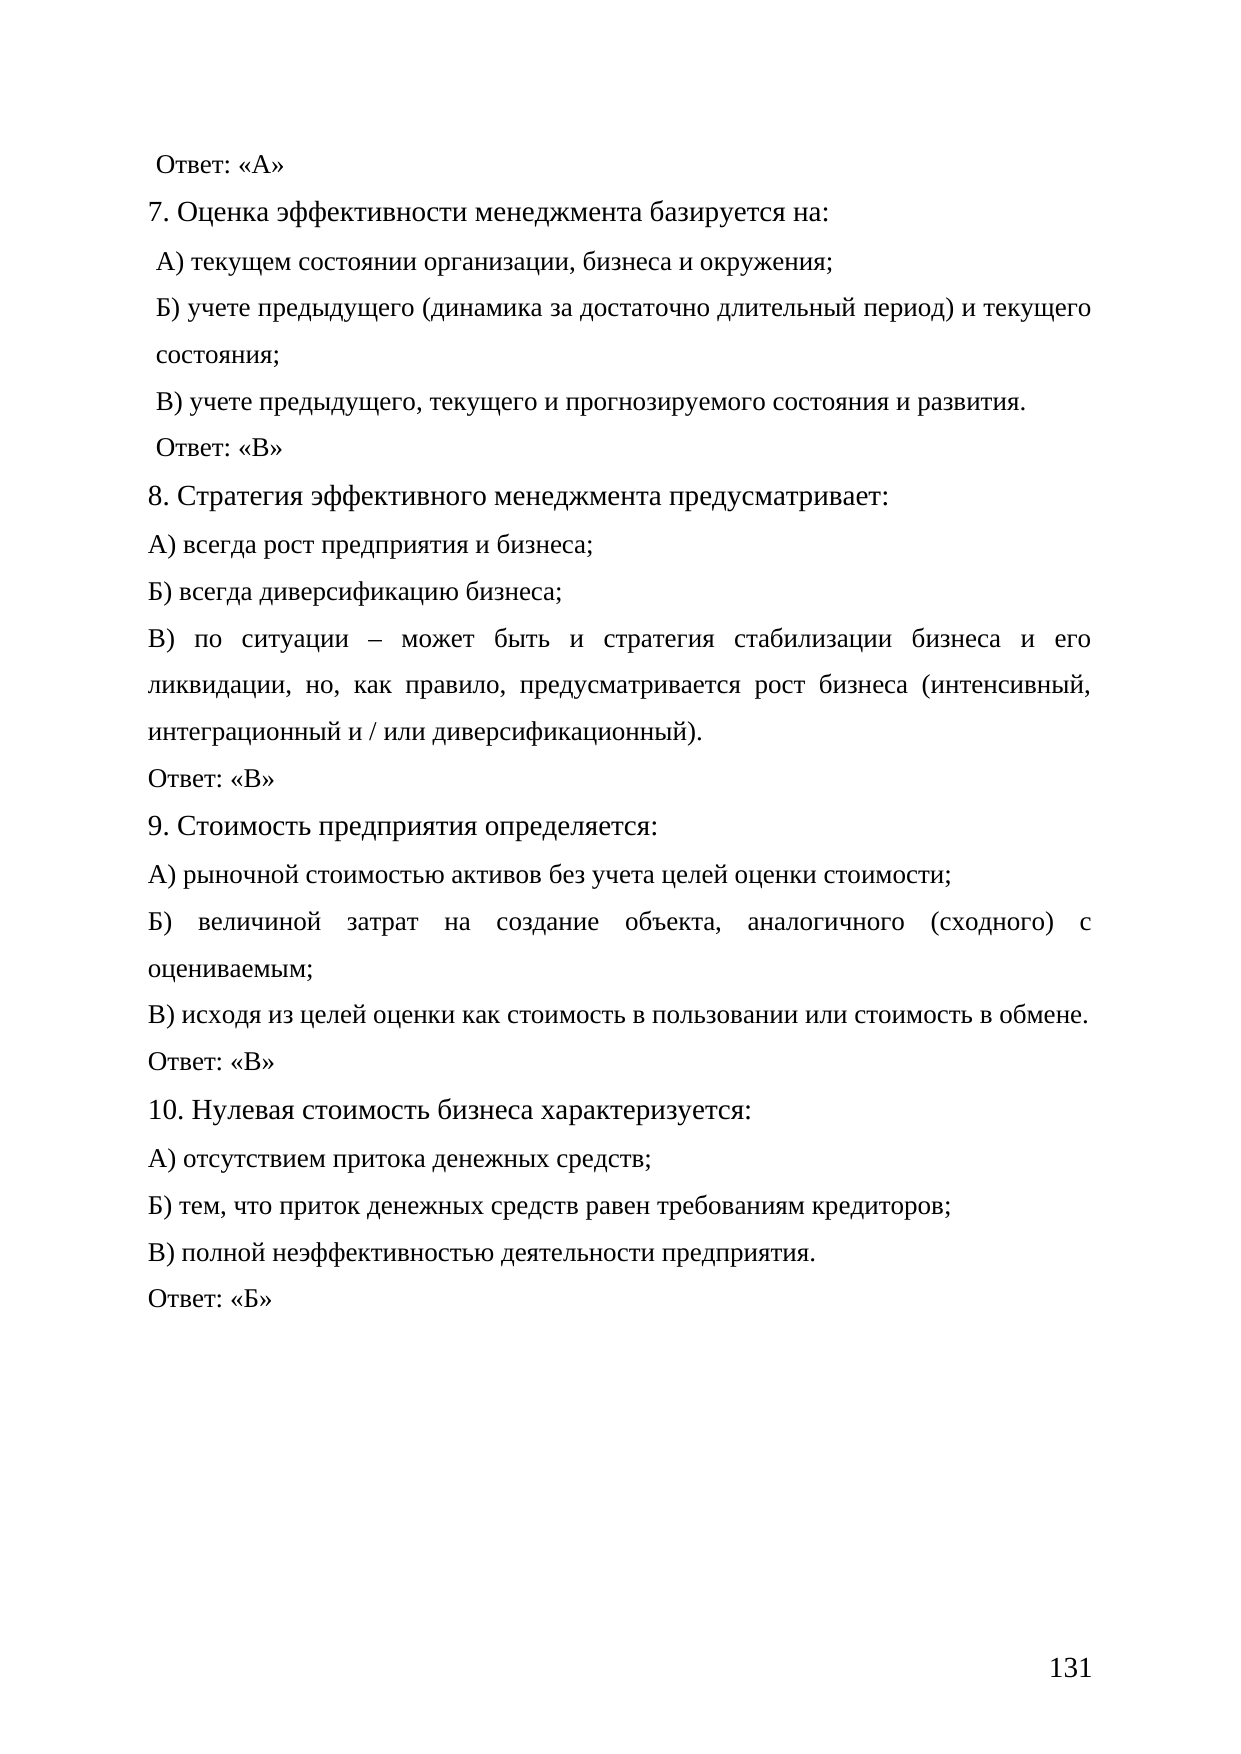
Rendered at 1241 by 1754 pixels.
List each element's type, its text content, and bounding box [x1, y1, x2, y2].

text 8. Стратегия эффективного менеджмента предусматривает: [148, 478, 1092, 512]
text Ответ: «В» [148, 762, 1092, 793]
text 7. Оценка эффективности менеджмента базируется на: [148, 194, 1092, 228]
text Ответ: «А» [156, 148, 1092, 179]
text Б) всегда диверсификацию бизнеса; [148, 575, 1092, 606]
text Б) тем, что приток денежных средств равен требованиям кредиторов; [148, 1189, 1092, 1220]
text А) всегда рост предприятия и бизнеса; [148, 528, 1092, 559]
text Ответ: «В» [156, 431, 1092, 462]
text Б) величиной затрат на создание объекта, аналогичного (сходного) с оцениваемым; [148, 905, 1092, 983]
text 9. Стоимость предприятия определяется: [148, 808, 1092, 842]
text В) полной неэффективностью деятельности предприятия. [148, 1236, 1092, 1267]
text В) учете предыдущего, текущего и прогнозируемого состояния и развития. [156, 385, 1092, 416]
text Ответ: «Б» [148, 1282, 1092, 1313]
text 10. Нулевая стоимость бизнеса характеризуется: [148, 1092, 1092, 1126]
text В) исходя из целей оценки как стоимость в пользовании или стоимость в обмене. [148, 999, 1092, 1030]
text А) отсутствием притока денежных средств; [148, 1142, 1092, 1173]
text А) текущем состоянии организации, бизнеса и окружения; [156, 245, 1092, 276]
text Ответ: «В» [148, 1045, 1092, 1076]
text В) по ситуации – может быть и стратегия стабилизации бизнеса и его ликвидации, но, как правило, предусматривается рост бизнеса (интенсивный, интеграционный и / или диверсификационный). [148, 622, 1092, 746]
text А) рыночной стоимостью активов без учета целей оценки стоимости; [148, 859, 1092, 890]
text Б) учете предыдущего (динамика за достаточно длительный период) и текущего состояния; [156, 291, 1092, 369]
